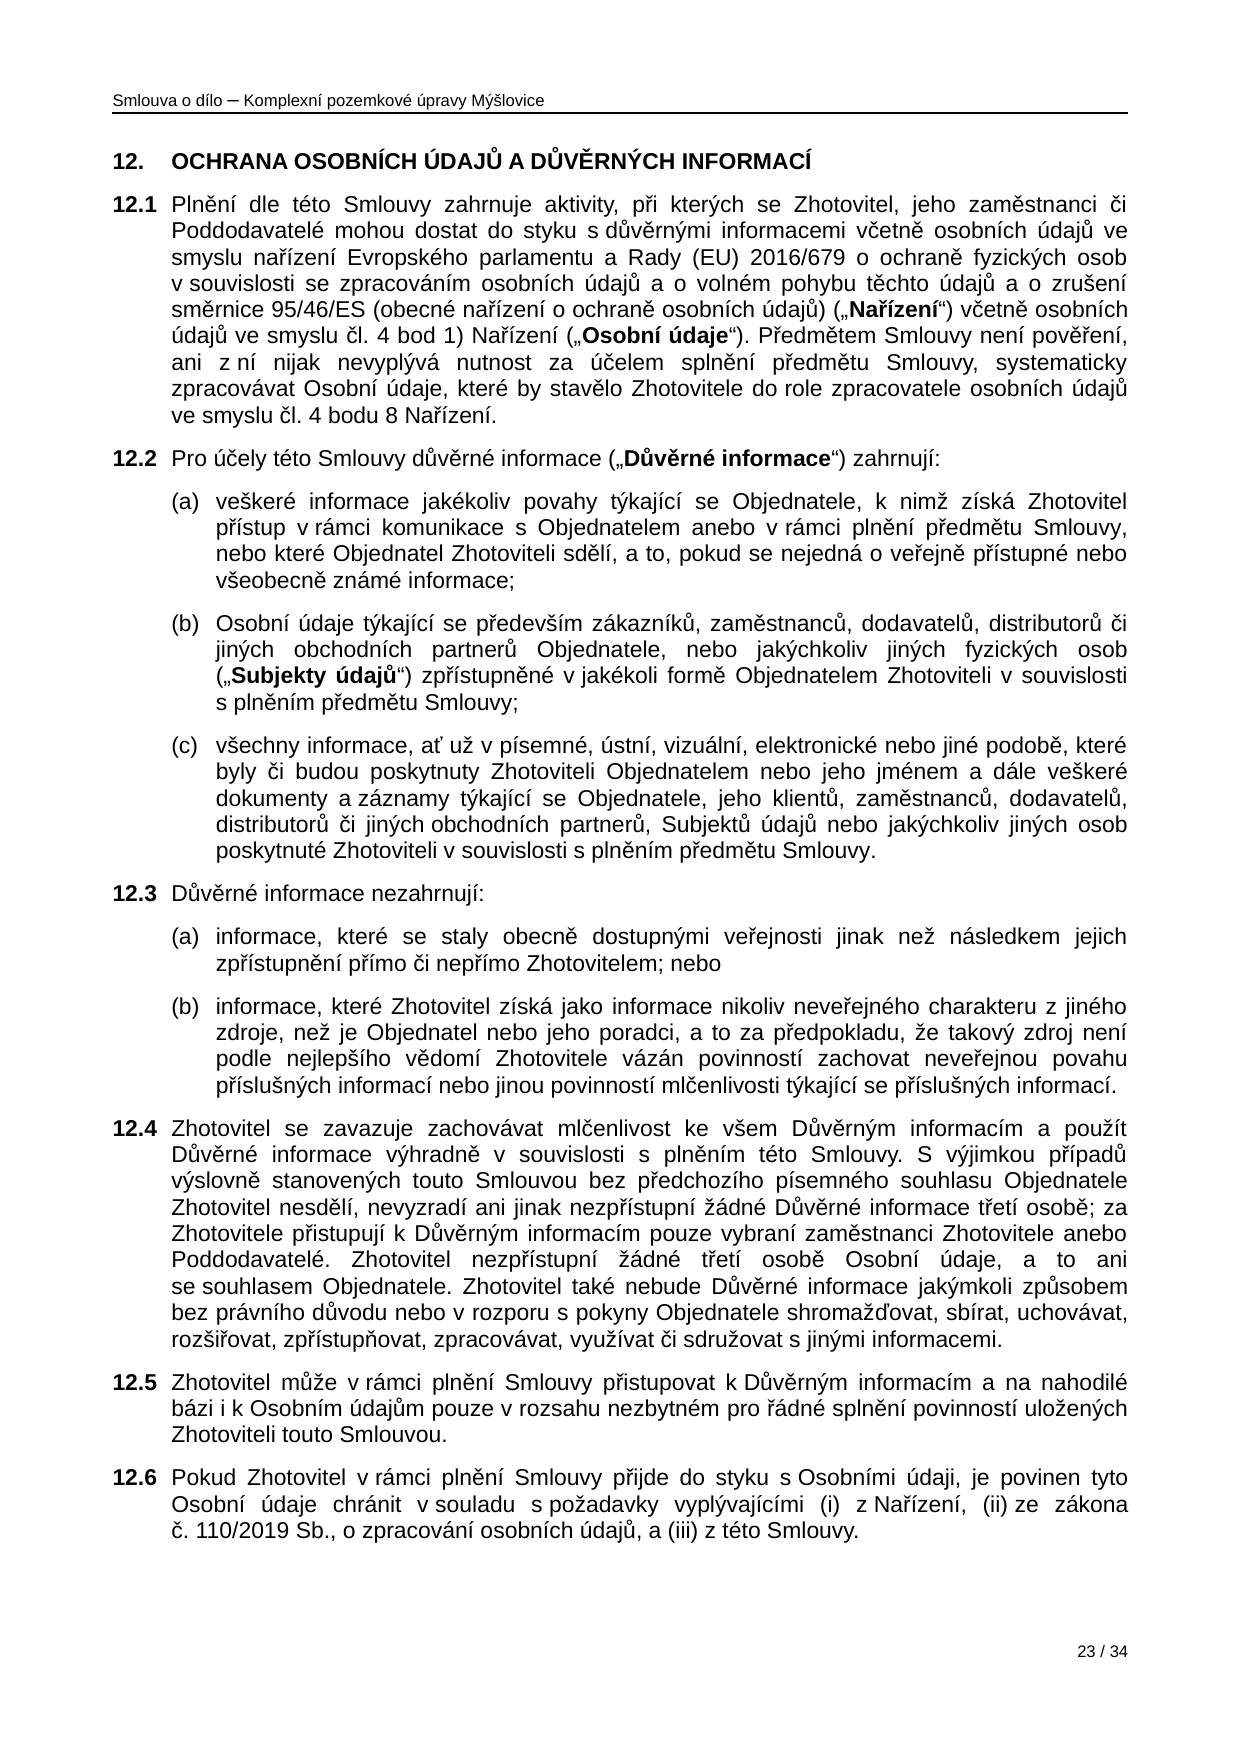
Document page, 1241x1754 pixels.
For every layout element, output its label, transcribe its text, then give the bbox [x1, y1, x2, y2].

text Pro účely této Smlouvy důvěrné informace („Důvěrné informace“) zahrnují: [112, 444, 1128, 471]
text Zhotovitel může v rámci plnění Smlouvy přistupovat k Důvěrným informacím a na nahodilé bázi i k Osobním údajům pouze v rozsahu nezbytném pro řádné splnění povinností uložených Zhotoviteli touto Smlouvou. [112, 1368, 1128, 1448]
list informace, které se staly obecně dostupnými veřejnosti jinak než následkem jejich zpřístupnění přímo či nepřímo Zhotovitelem; nebo [171, 923, 1128, 976]
list veškeré informace jakékoliv povahy týkající se Objednatele, k nimž získá Zhotovitel přístup v rámci komunikace s Objednatelem anebo v rámci plnění předmětu Smlouvy, nebo které Objednatel Zhotoviteli sdělí, a to, pokud se nejedná o veřejně přístupné nebo všeobecně známé informace; [171, 488, 1128, 593]
text Zhotovitel se zavazuje zachovávat mlčenlivost ke všem Důvěrným informacím a použít Důvěrné informace výhradně v souvislosti s plněním této Smlouvy. S výjimkou případů výslovně stanovených touto Smlouvou bez předchozího písemného souhlasu Objednatele Zhotovitel nesdělí, nevyzradí ani jinak nezpřístupní žádné Důvěrné informace třetí osobě; za Zhotovitele přistupují k Důvěrným informacím pouze vybraní zaměstnanci Zhotovitele anebo Poddodavatelé. Zhotovitel nezpřístupní žádné třetí osobě Osobní údaje, a to ani se souhlasem Objednatele. Zhotovitel také nebude Důvěrné informace jakýmkoli způsobem bez právního důvodu nebo v rozporu s pokyny Objednatele shromažďovat, sbírat, uchovávat, rozšiřovat, zpřístupňovat, zpracovávat, využívat či sdružovat s jinými informacemi. [112, 1115, 1128, 1352]
text Důvěrné informace nezahrnují: [112, 880, 1128, 907]
text Osobní údaje týkající se především zákazníků, zaměstnanců, dodavatelů, distributorů či jiných obchodních partnerů Objednatele, nebo jakýchkoliv jiných fyzických osob („Subjekty údajů“) zpřístupněné v jakékoli formě Objednatelem Zhotoviteli v souvislosti s plněním předmětu Smlouvy; [171, 610, 1128, 715]
text Pokud Zhotovitel v rámci plnění Smlouvy přijde do styku s Osobními údaji, je povinen tyto Osobní údaje chránit v souladu s požadavky vyplývajícími (i) z Nařízení, (ii) ze zákona č. 110/2019 Sb., o zpracování osobních údajů, a (iii) z této Smlouvy. [112, 1464, 1128, 1543]
text všechny informace, ať už v písemné, ústní, vizuální, elektronické nebo jiné podobě, které byly či budou poskytnuty Zhotoviteli Objednatelem nebo jeho jménem a dále veškeré dokumenty a záznamy týkající se Objednatele, jeho klientů, zaměstnanců, dodavatelů, distributorů či jiných obchodních partnerů, Subjektů údajů nebo jakýchkoliv jiných osob poskytnuté Zhotoviteli v souvislosti s plněním předmětu Smlouvy. [171, 732, 1128, 863]
text Plnění dle této Smlouvy zahrnuje aktivity, při kterých se Zhotovitel, jeho zaměstnanci či Poddodavatelé mohou dostat do styku s důvěrnými informacemi včetně osobních údajů ve smyslu nařízení Evropského parlamentu a Rady (EU) 2016/679 o ochraně fyzických osob v souvislosti se zpracováním osobních údajů a o volném pohybu těchto údajů a o zrušení směrnice 95/46/ES (obecné nařízení o ochraně osobních údajů) („Nařízení“) včetně osobních údajů ve smyslu čl. 4 bod 1) Nařízení („Osobní údaje“). Předmětem Smlouvy není pověření, ani z ní nijak nevyplývá nutnost za účelem splnění předmětu Smlouvy, systematicky zpracovávat Osobní údaje, které by stavělo Zhotovitele do role zpracovatele osobních údajů ve smyslu čl. 4 bodu 8 Nařízení. [112, 191, 1128, 428]
text Ochrana osobních údajů a Důvěrných informací [112, 148, 1128, 174]
list informace, které Zhotovitel získá jako informace nikoliv neveřejného charakteru z jiného zdroje, než je Objednatel nebo jeho poradci, a to za předpokladu, že takový zdroj není podle nejlepšího vědomí Zhotovitele vázán povinností zachovat neveřejnou povahu příslušných informací nebo jinou povinností mlčenlivosti týkající se příslušných informací. [171, 993, 1128, 1098]
